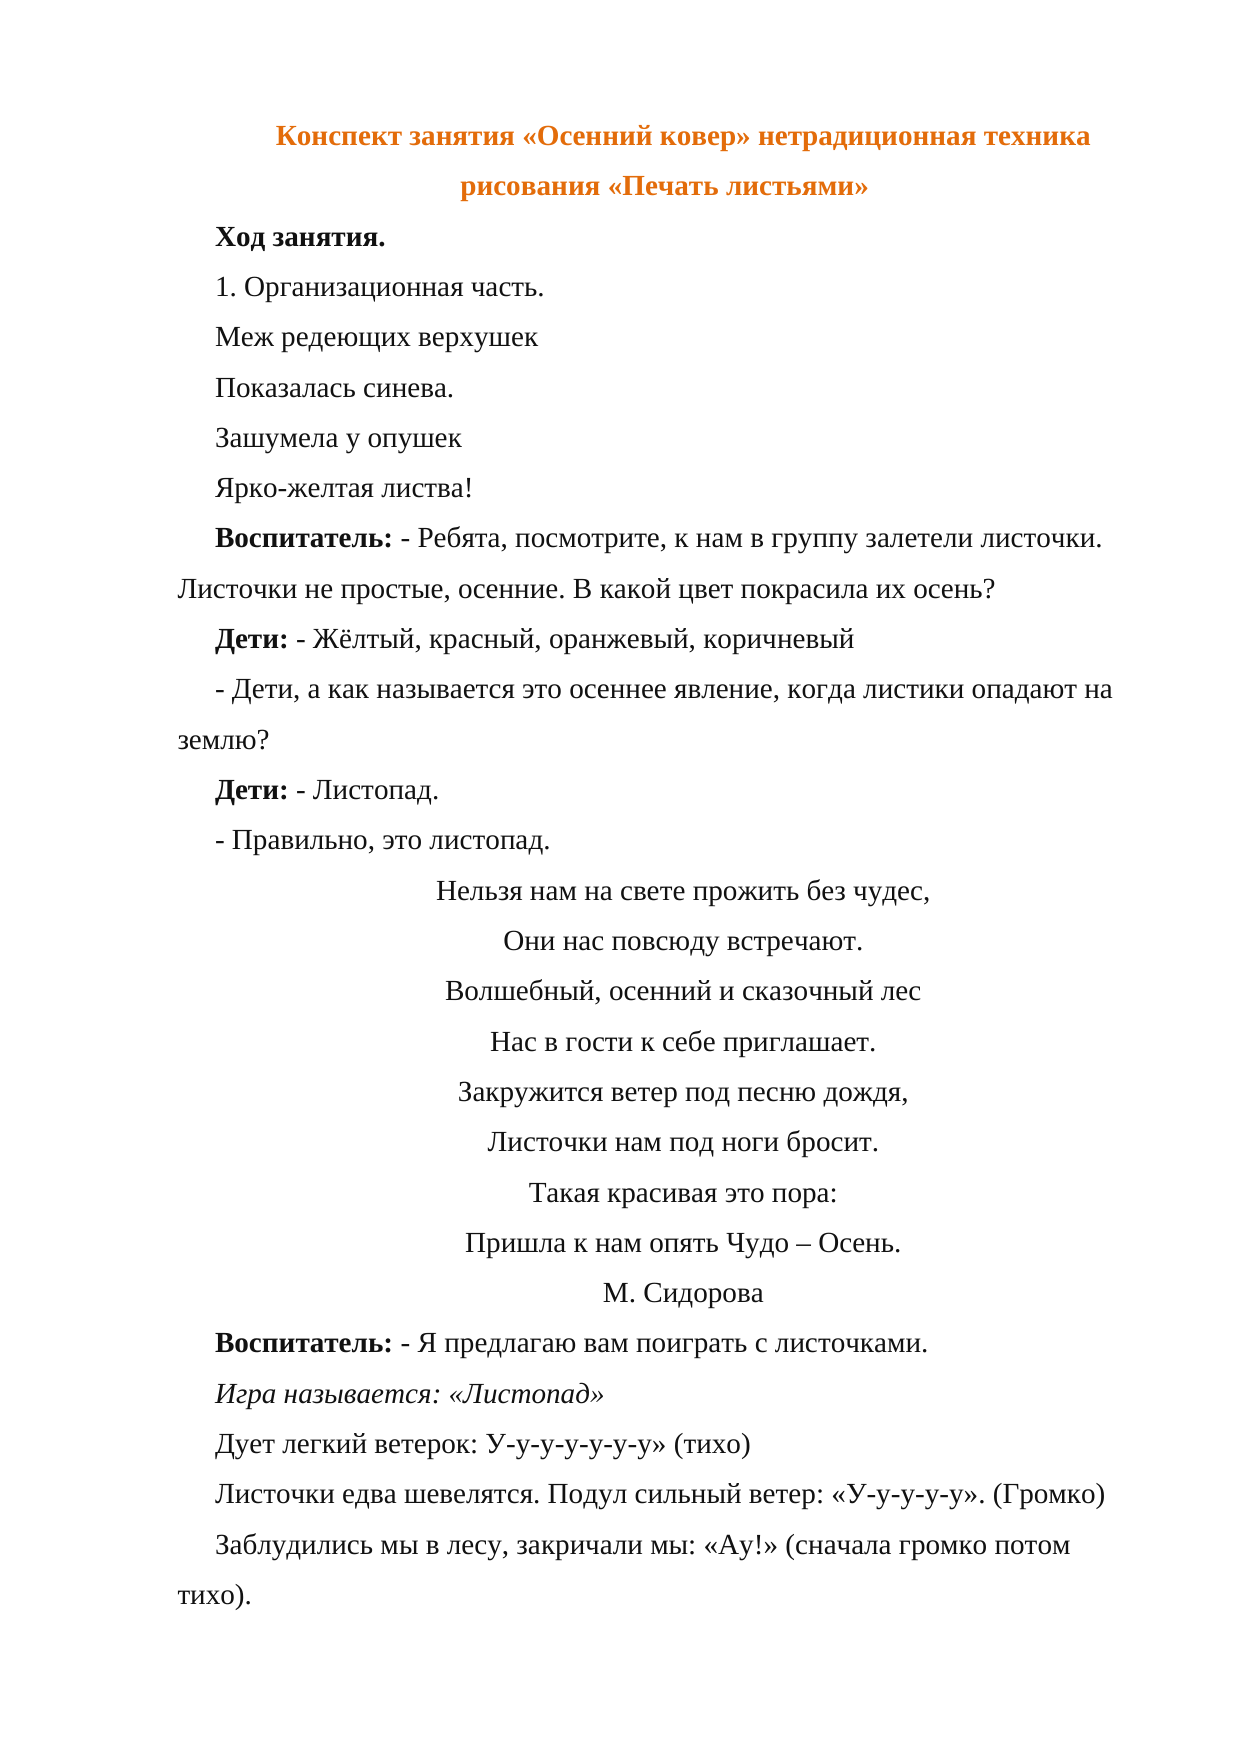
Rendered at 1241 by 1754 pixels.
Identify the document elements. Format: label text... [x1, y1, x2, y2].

text Они нас повсюду встречают. [177, 923, 1152, 957]
text Листочки нам под ноги бросит. [177, 1124, 1152, 1158]
text Пришла к нам опять Чудо – Осень. [177, 1225, 1152, 1258]
text - Правильно, это листопад. [177, 822, 1152, 856]
text 1. Организационная часть. [177, 269, 1152, 303]
text Воспитатель: - Я предлагаю вам поиграть с листочками. [177, 1326, 1152, 1359]
text - Дети, а как называется это осеннее явление, когда листики опадают на землю? [177, 672, 1152, 755]
text Листочки едва шевелятся. Подул сильный ветер: «У-у-у-у-у». (Громко) [177, 1477, 1152, 1510]
text Ярко-желтая листва! [177, 470, 1152, 504]
text Дети: - Жёлтый, красный, оранжевый, коричневый [177, 621, 1152, 655]
text Волшебный, осенний и сказочный лес [177, 973, 1152, 1007]
text Меж редеющих верхушек [177, 319, 1152, 353]
text Закружится ветер под песню дождя, [177, 1074, 1152, 1108]
text Нас в гости к себе приглашает. [177, 1024, 1152, 1057]
text Ход занятия. [177, 219, 1152, 252]
text Воспитатель: - Ребята, посмотрите, к нам в группу залетели листочки. Листочки не простые, осенние. В какой цвет покрасила их осень? [177, 521, 1152, 604]
text Показалась синева. [177, 370, 1152, 403]
text Такая красивая это пора: [177, 1175, 1152, 1208]
text Конспект занятия «Осенний ковер» нетрадиционная техника рисования «Печать листьями» [177, 118, 1152, 202]
text Заблудились мы в лесу, закричали мы: «Ау!» (сначала громко потом тихо). [177, 1527, 1152, 1611]
text М. Сидорова [177, 1275, 1152, 1309]
text Зашумела у опушек [177, 420, 1152, 453]
text Дети: - Листопад. [177, 772, 1152, 806]
text Нельзя нам на свете прожить без чудес, [177, 873, 1152, 906]
text Дует легкий ветерок: У-у-у-у-у-у-у» (тихо) [177, 1426, 1152, 1460]
text Игра называется: «Листопад» [177, 1376, 1152, 1409]
